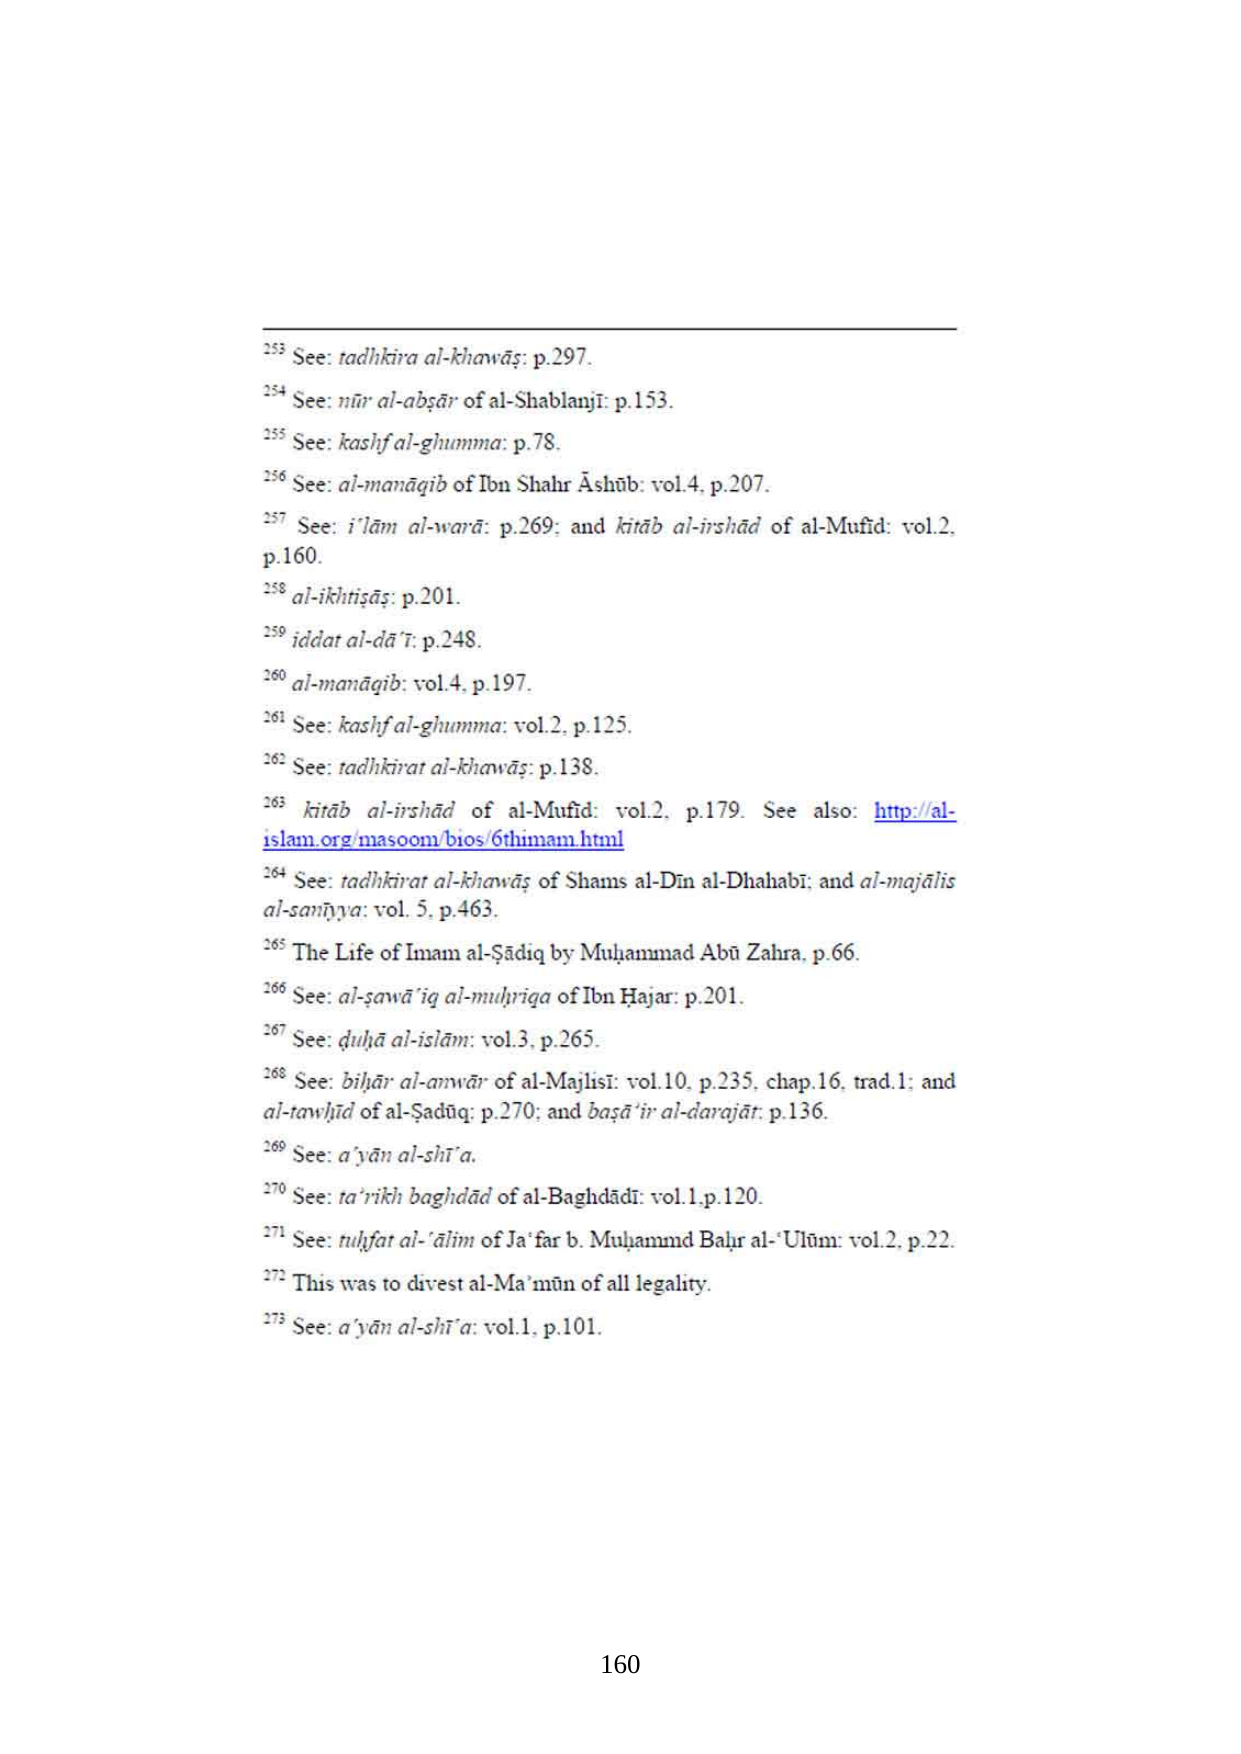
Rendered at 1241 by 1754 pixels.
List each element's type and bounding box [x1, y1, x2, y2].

picture [236, 309, 1004, 1361]
